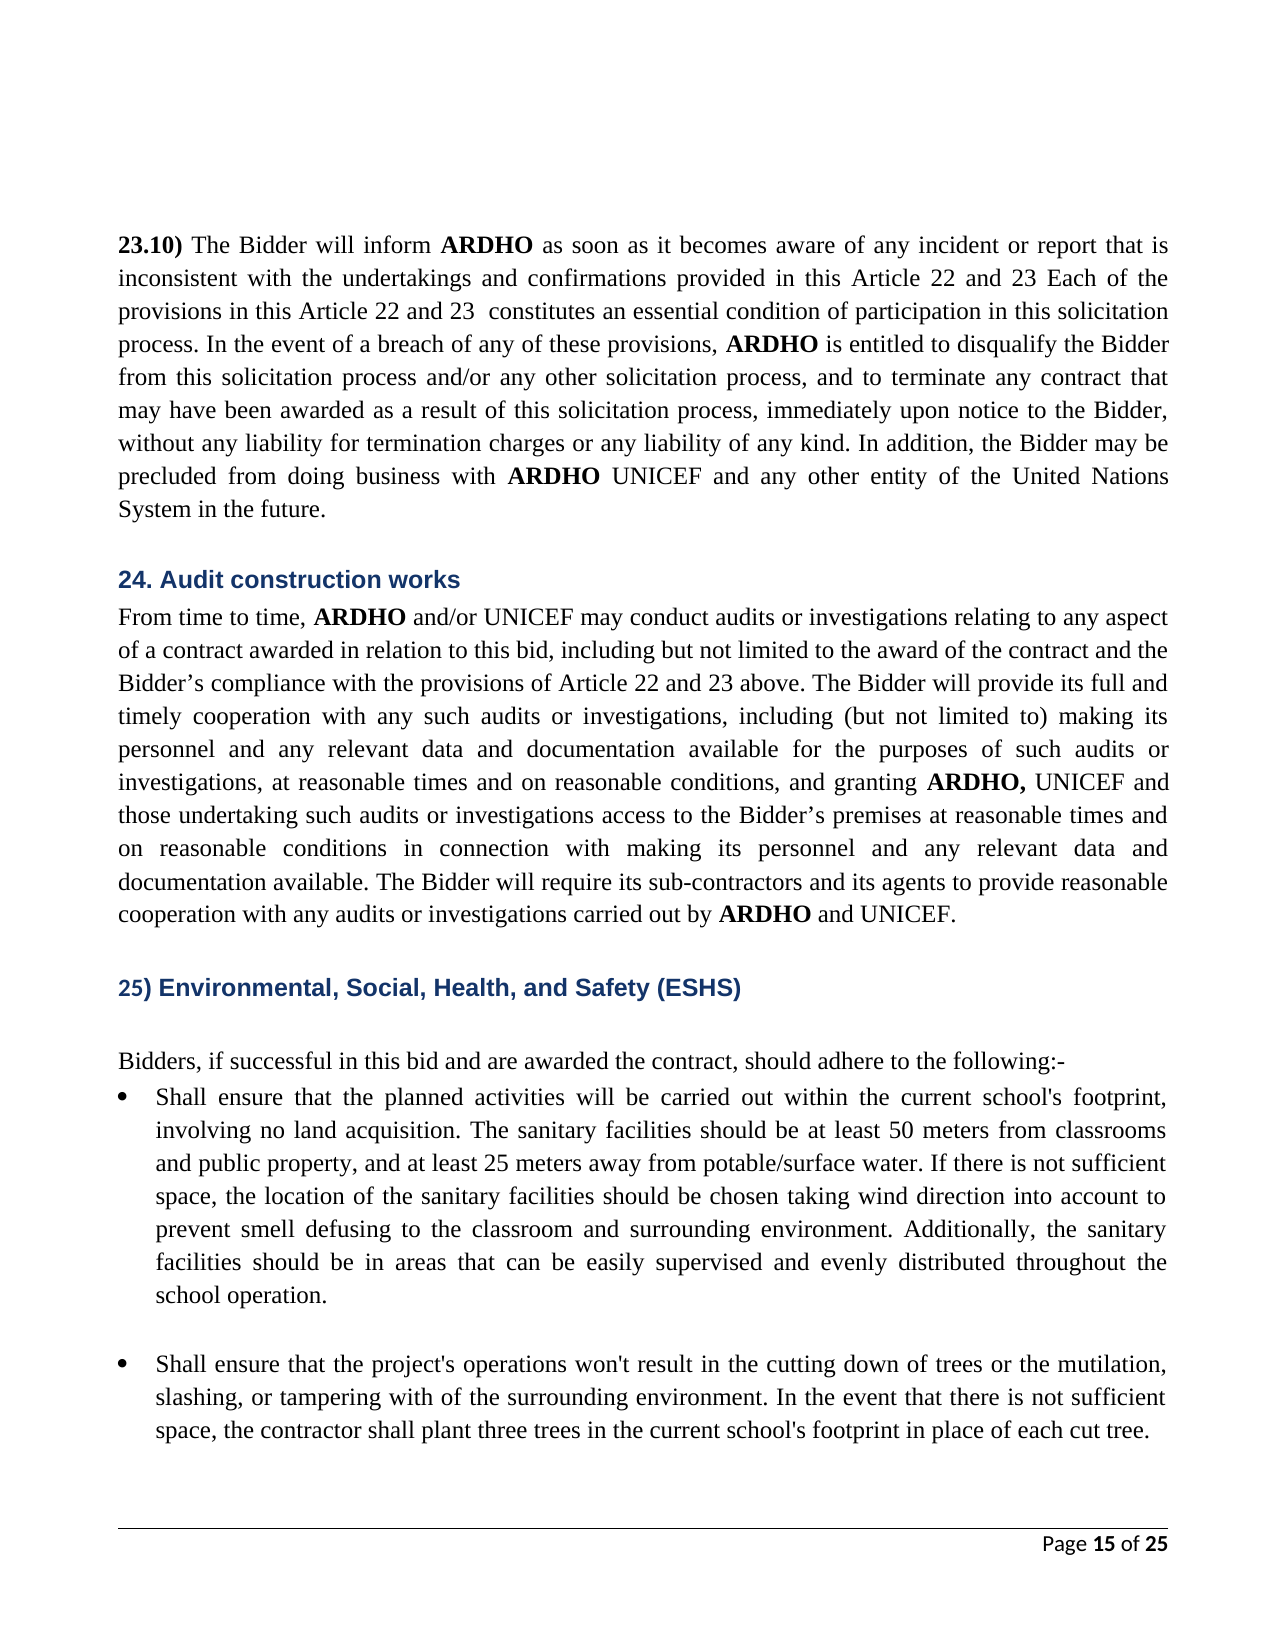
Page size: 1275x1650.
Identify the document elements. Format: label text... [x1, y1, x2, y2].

text 25) Environmental, Social, Health, and Safety (ESHS) [118, 972, 1169, 1002]
list Shall ensure that the project's operations won't result in the cutting down of trees or the mutilation, slashing, or tampering with of the surrounding environment. In the event that there is not sufficient space, the contractor shall plant three trees in the current school's footprint in place of each cut tree. [118, 1349, 1168, 1444]
list From time to time, ARDHO and/or UNICEF may conduct audits or investigations relating to any aspect of a contract awarded in relation to this bid, including but not limited to the award of the contract and the Bidder’s compliance with the provisions of Article 22 and 23 above. The Bidder will provide its full and timely cooperation with any such audits or investigations, including (but not limited to) making its personnel and any relevant data and documentation available for the purposes of such audits or investigations, at reasonable times and on reasonable conditions, and granting ARDHO, UNICEF and those undertaking such audits or investigations access to the Bidder’s premises at reasonable times and on reasonable conditions in connection with making its personnel and any relevant data and documentation available. The Bidder will require its sub-contractors and its agents to provide reasonable cooperation with any audits or investigations carried out by ARDHO and UNICEF. [118, 602, 1169, 928]
list Shall ensure that the planned activities will be carried out within the current school's footprint, involving no land acquisition. The sanitary facilities should be at least 50 meters from classrooms and public property, and at least 25 meters away from potable/surface water. If there is not sufficient space, the location of the sanitary facilities should be chosen taking wind direction into account to prevent smell defusing to the classroom and surrounding environment. Additionally, the sanitary facilities should be in areas that can be easily supervised and evenly distributed throughout the school operation. [118, 1082, 1168, 1309]
subtitle 24. Audit construction works [118, 565, 1169, 594]
text 23.10) The Bidder will inform ARDHO as soon as it becomes aware of any incident or report that is inconsistent with the undertakings and confirmations provided in this Article 22 and 23 Each of the provisions in this Article 22 and 23 constitutes an essential condition of participation in this solicitation process. In the event of a breach of any of these provisions, ARDHO is entitled to disqualify the Bidder from this solicitation process and/or any other solicitation process, and to terminate any contract that may have been awarded as a result of this solicitation process, immediately upon notice to the Bidder, without any liability for termination charges or any liability of any kind. In addition, the Bidder may be precluded from doing business with ARDHO UNICEF and any other entity of the United Nations System in the future. [118, 230, 1169, 523]
text Bidders, if successful in this bid and are awarded the contract, should adhere to the following:- [118, 1046, 1169, 1074]
